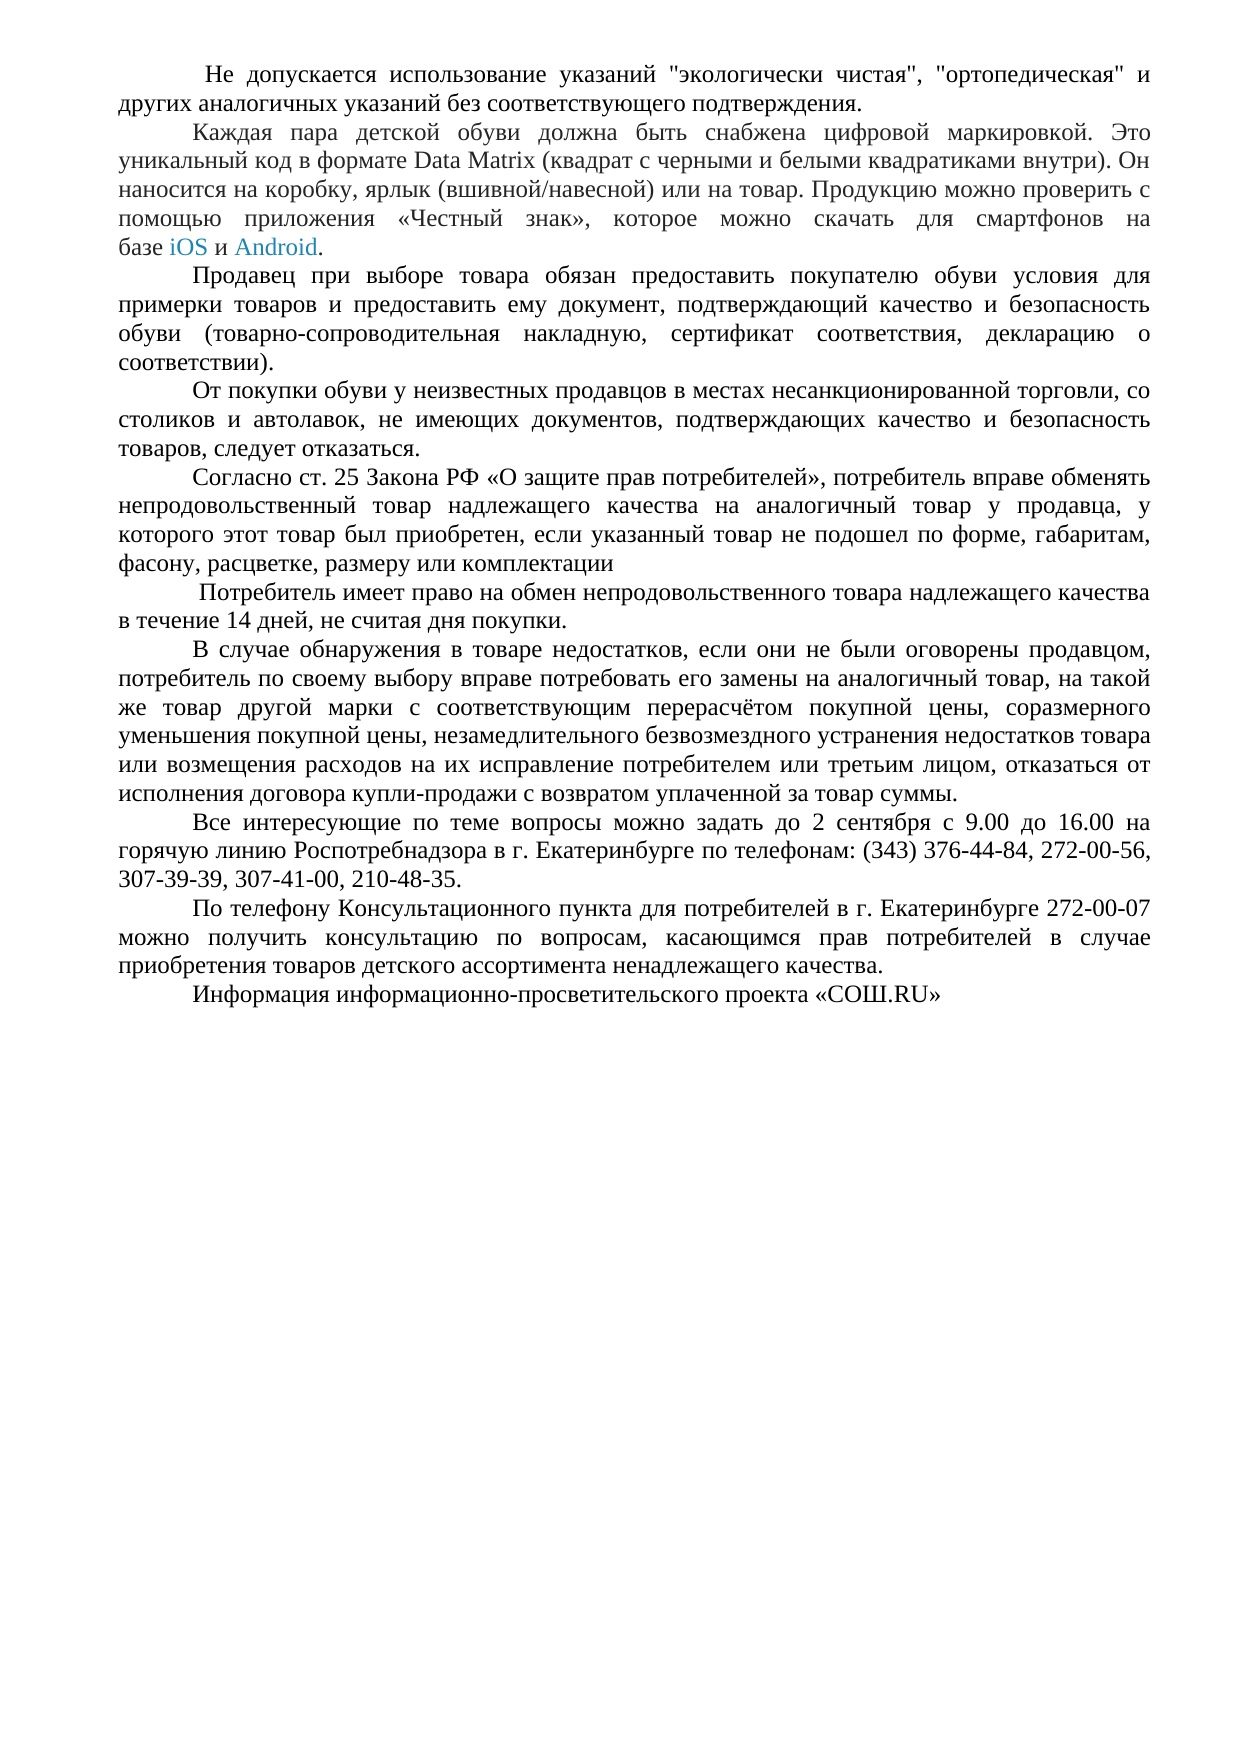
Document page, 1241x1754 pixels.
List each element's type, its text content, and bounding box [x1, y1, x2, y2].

text Информация информационно-просветительского проекта «СОШ.RU» [118, 979, 1152, 1008]
text Согласно ст. 25 Закона РФ «О защите прав потребителей», потребитель вправе обменять непродовольственный товар надлежащего качества на аналогичный товар у продавца, у которого этот товар был приобретен, если указанный товар не подошел по форме, габаритам, фасону, расцветке, размеру или комплектации [118, 462, 1152, 577]
text От покупки обуви у неизвестных продавцов в местах несанкционированной торговли, со столиков и автолавок, не имеющих документов, подтверждающих качество и безопасность товаров, следует отказаться. [118, 375, 1152, 462]
text Все интересующие по теме вопросы можно задать до 2 сентября с 9.00 до 16.00 на горячую линию Роспотребнадзора в г. Екатеринбурге по телефонам: (343) 376-44-84, 272-00-56, 307-39-39, 307-41-00, 210-48-35. [118, 807, 1152, 893]
text Потребитель имеет право на обмен непродовольственного товара надлежащего качества в течение 14 дней, не считая дня покупки. [118, 577, 1152, 634]
text Каждая пара детской обуви должна быть снабжена цифровой маркировкой. Это уникальный код в формате Data Matrix (квадрат с черными и белыми квадратиками внутри). Он наносится на коробку, ярлык (вшивной/навесной) или на товар. Продукцию можно проверить с помощью приложения «Честный знак», которое можно скачать для смартфонов на базе iOS и Android. [118, 117, 1152, 260]
text Продавец при выборе товара обязан предоставить покупателю обуви условия для примерки товаров и предоставить ему документ, подтверждающий качество и безопасность обуви (товарно-сопроводительная накладную, сертификат соответствия, декларацию о соответствии). [118, 260, 1152, 375]
text По телефону Консультационного пункта для потребителей в г. Екатеринбурге 272-00-07 можно получить консультацию по вопросам, касающимся прав потребителей в случае приобретения товаров детского ассортимента ненадлежащего качества. [118, 893, 1152, 979]
text Не допускается использование указаний "экологически чистая", "ортопедическая" и других аналогичных указаний без соответствующего подтверждения. [118, 59, 1152, 117]
text В случае обнаружения в товаре недостатков, если они не были оговорены продавцом, потребитель по своему выбору вправе потребовать его замены на аналогичный товар, на такой же товар другой марки с соответствующим перерасчётом покупной цены, соразмерного уменьшения покупной цены, незамедлительного безвозмездного устранения недостатков товара или возмещения расходов на их исправление потребителем или третьим лицом, отказаться от исполнения договора купли-продажи с возвратом уплаченной за товар суммы. [118, 634, 1152, 807]
